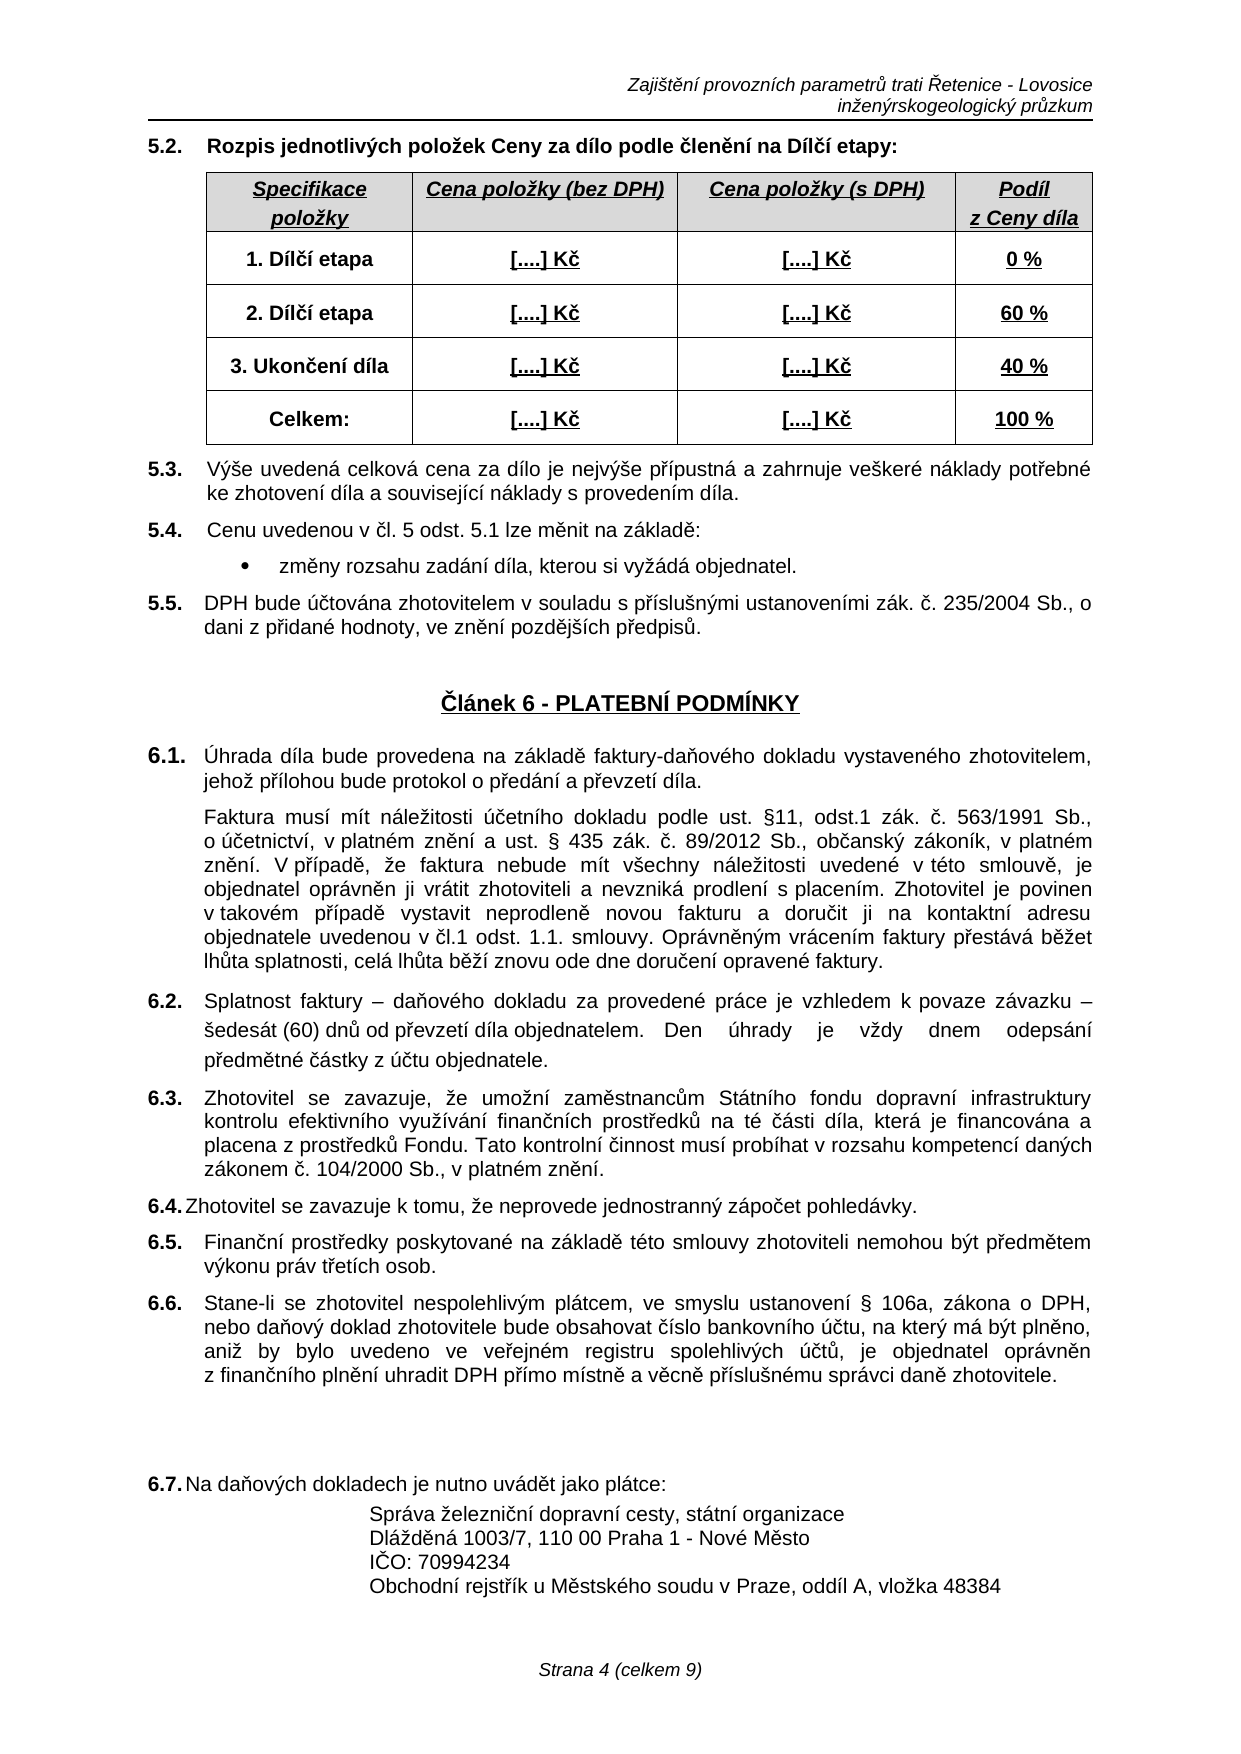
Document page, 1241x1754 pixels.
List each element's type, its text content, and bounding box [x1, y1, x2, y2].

text 6.4. Zhotovitel se zavazuje k tomu, že neprovede jednostranný zápočet pohledávky. [148, 1194, 1093, 1218]
table_cell 1. Dílčí etapa [207, 232, 412, 284]
table_cell Celkem: [207, 391, 412, 443]
text 6.5. Finanční prostředky poskytované na základě této smlouvy zhotoviteli nemohou být předmětem výkonu práv třetích osob. [148, 1230, 1093, 1278]
table_cell [....] Kč [678, 391, 955, 443]
text 5.5. DPH bude účtována zhotovitelem v souladu s příslušnými ustanoveními zák. č. 235/2004 Sb., o dani z přidané hodnoty, ve znění pozdějších předpisů. [148, 591, 1093, 638]
text IČO: 70994234 [369, 1550, 1093, 1574]
table_cell [....] Kč [413, 391, 677, 443]
list změny rozsahu zadání díla, kterou si vyžádá objednatel. [241, 554, 1093, 578]
table_cell 3. Ukončení díla [207, 338, 412, 390]
table_cell Kč [678, 285, 955, 337]
table_cell 0 % [956, 232, 1092, 284]
table_header Cena položky (s DPH) [678, 173, 955, 231]
table_cell Kč [413, 338, 677, 390]
table_cell Kč [678, 232, 955, 284]
table_cell Kč [413, 232, 677, 284]
table_header Podíl z Ceny díla [956, 173, 1092, 231]
text 6.6. Stane-li se zhotovitel nespolehlivým plátcem, ve smyslu ustanovení § 106a, zákona o DPH, nebo daňový doklad zhotovitele bude obsahovat číslo bankovního účtu, na který má být plněno, aniž by bylo uvedeno ve veřejném registru spolehlivých účtů, je objednatel oprávněn z finančního plnění uhradit DPH přímo místně a věcně příslušnému správci daně zhotovitele. [148, 1291, 1093, 1386]
title Článek 6 - PLATEBNÍ PODMÍNKY [148, 690, 1093, 717]
table_cell 100 % [956, 391, 1092, 443]
text Faktura musí mít náležitosti účetního dokladu podle ust. §11, odst.1 zák. č. 563/1991 Sb., o účetnictví, v platném znění a ust. § 435 zák. č. 89/2012 Sb., občanský zákoník, v platném znění. V případě, že faktura nebude mít všechny náležitosti uvedené v této smlouvě, je objednatel oprávněn ji vrátit zhotoviteli a nevzniká prodlení s placením. Zhotovitel je povinen v takovém případě vystavit neprodleně novou fakturu a doručit ji na kontaktní adresu objednatele uvedenou v čl.1 odst. 1.1. smlouvy. Oprávněným vrácením faktury přestává běžet lhůta splatnosti, celá lhůta běží znovu ode dne doručení opravené faktury. [148, 805, 1093, 973]
table_cell Kč [678, 338, 955, 390]
table_header Specifikace položky [207, 173, 412, 231]
text Obchodní rejstřík u Městského soudu v Praze, oddíl A, vložka 48384 [369, 1574, 1093, 1598]
text 5.2. Rozpis jednotlivých položek Ceny za dílo podle členění na Dílčí etapy: [148, 130, 1093, 159]
table_cell 40 % [956, 338, 1092, 390]
text Dlážděná 1003/7, 110 00 Praha 1 - Nové Město [369, 1526, 1093, 1550]
table_cell 2. Dílčí etapa [207, 285, 412, 337]
text 5.4. Cenu uvedenou v čl. 5 odst. 5.1 lze měnit na základě: [148, 517, 1093, 541]
text 6.7. Na daňových dokladech je nutno uvádět jako plátce: [148, 1472, 1093, 1496]
text 6.1. Úhrada díla bude provedena na základě faktury-daňového dokladu vystaveného zhotovitelem, jehož přílohou bude protokol o předání a převzetí díla. [148, 742, 1093, 793]
text 5.3. Výše uvedená celková cena za dílo je nejvýše přípustná a zahrnuje veškeré náklady potřebné ke zhotovení díla a související náklady s provedením díla. [148, 457, 1093, 505]
list 6.2. Splatnost faktury – daňového dokladu za provedené práce je vzhledem k povaze závazku – šedesát (60) dnů od převzetí díla objednatelem. Den úhrady je vždy dnem odepsání předmětné částky z účtu objednatele. [148, 985, 1093, 1073]
text 6.3. Zhotovitel se zavazuje, že umožní zaměstnancům Státního fondu dopravní infrastruktury kontrolu efektivního využívání finančních prostředků na té části díla, která je financována a placena z prostředků Fondu. Tato kontrolní činnost musí probíhat v rozsahu kompetencí daných zákonem č. 104/2000 Sb., v platném znění. [148, 1085, 1093, 1181]
table_cell 60 % [956, 285, 1092, 337]
text Správa železniční dopravní cesty, státní organizace [369, 1502, 1093, 1526]
table_cell Kč [413, 285, 677, 337]
table_header Cena položky (bez DPH) [413, 173, 677, 231]
